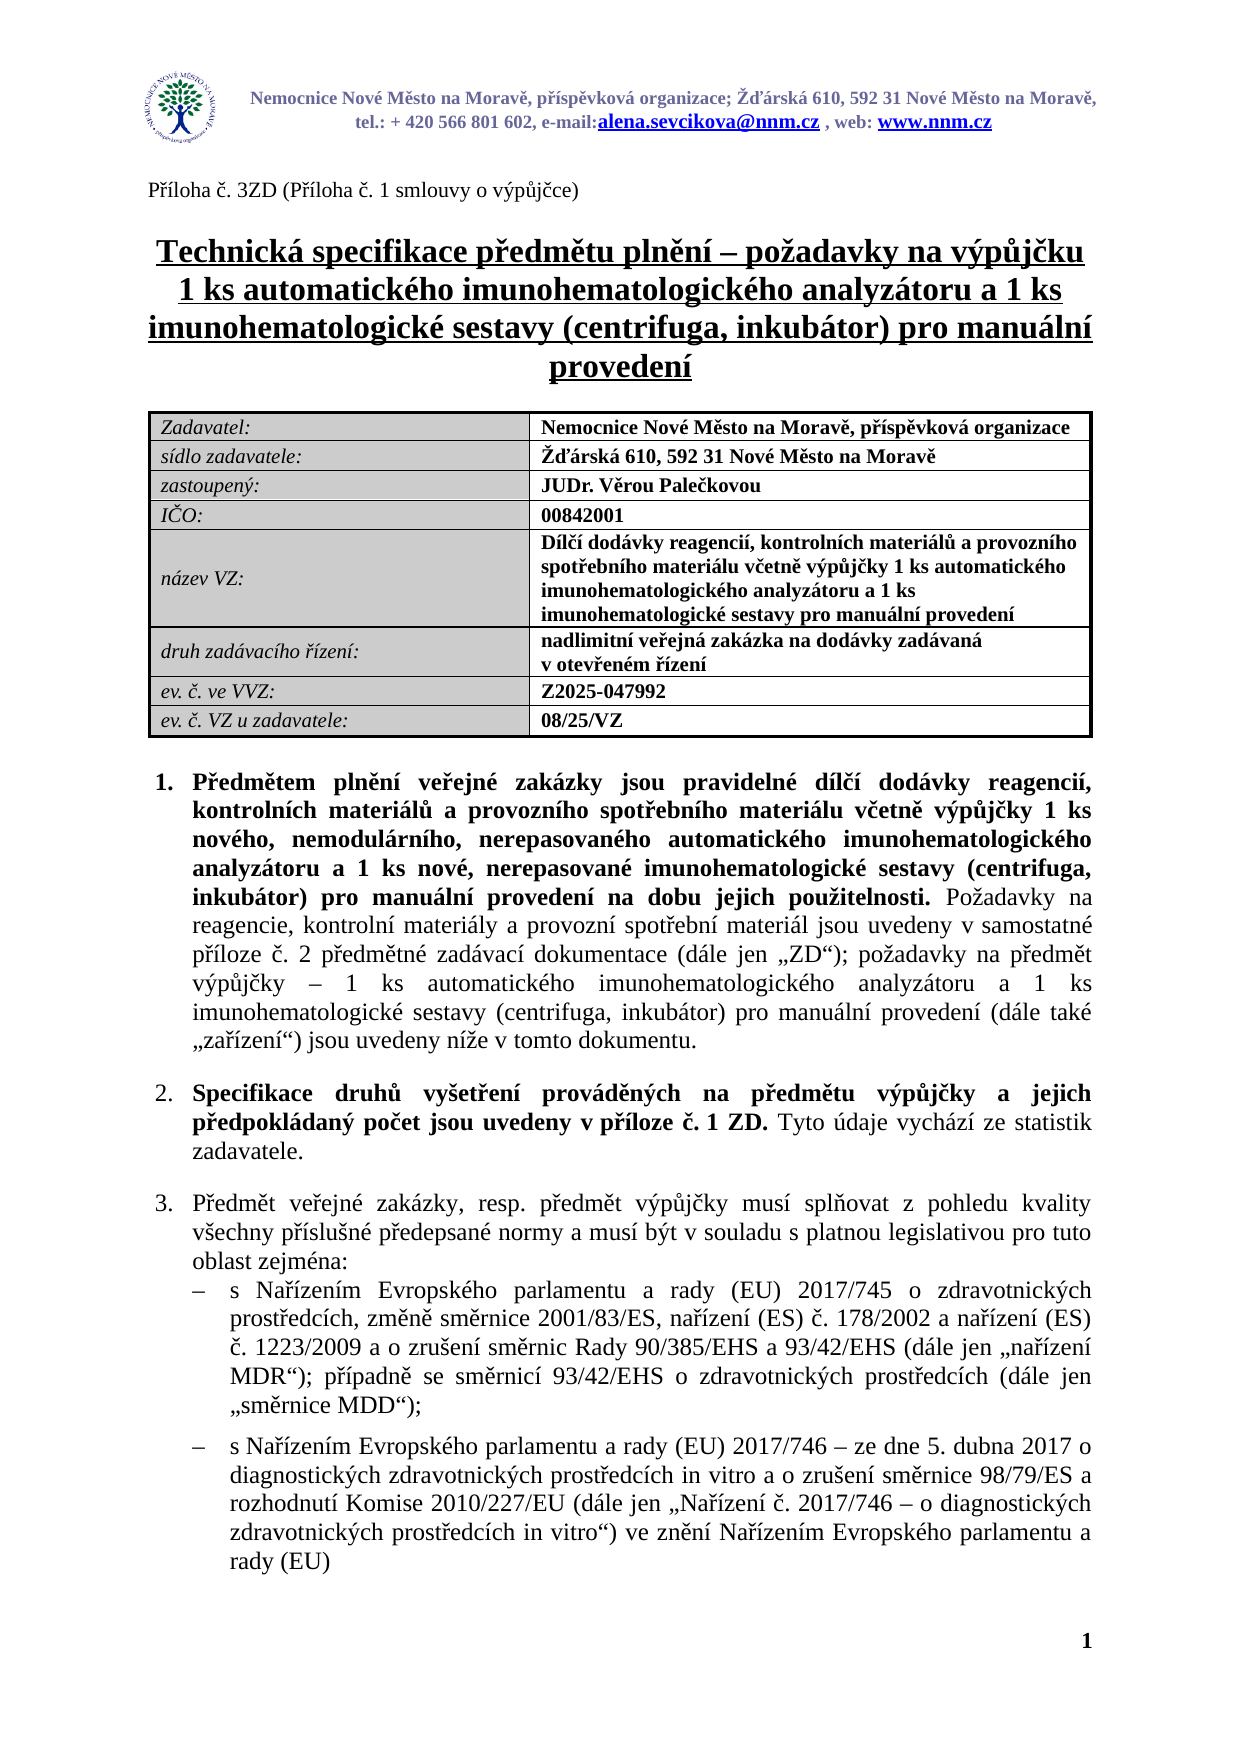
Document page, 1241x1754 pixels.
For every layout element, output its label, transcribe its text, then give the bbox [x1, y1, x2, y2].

list s Nařízením Evropského parlamentu a rady (EU) 2017/745 o zdravotnických prostředcích, změně směrnice 2001/83/ES, nařízení (ES) č. 178/2002 a nařízení (ES) č. 1223/2009 a o zrušení směrnic Rady 90/385/EHS a 93/42/EHS (dále jen „nařízení MDR“); případně se směrnicí 93/42/EHS o zdravotnických prostředcích (dále jen „směrnice MDD“); [192, 1275, 1092, 1418]
table_cell Dílčí dodávky reagencií, kontrolních materiálů a provozního spotřebního materiálu včetně výpůjčky 1 ks automatického imunohematologického analyzátoru a 1 ks imunohematologické sestavy pro manuální provedení [530, 530, 1089, 626]
text Technická specifikace předmětu plnění – požadavky na výpůjčku 1 ks automatického imunohematologického analyzátoru a 1 ks imunohematologické sestavy (centrifuga, inkubátor) pro manuální provedení [148, 343, 1092, 384]
table_header Zadavatel: [151, 414, 529, 440]
table_cell druh zadávacího řízení: [151, 628, 529, 676]
table_cell nadlimitní veřejná zakázka na dodávky zadávaná v otevřeném řízení [530, 628, 1089, 676]
table_cell 00842001 [530, 501, 1089, 529]
table_cell 08/25/VZ [530, 706, 1089, 735]
list Předmět veřejné zakázky, resp. předmět výpůjčky musí splňovat z pohledu kvality všechny příslušné předepsané normy a musí být v souladu s platnou legislativou pro tuto oblast zejména: [154, 1188, 1092, 1275]
list s Nařízením Evropského parlamentu a rady (EU) 2017/746 – ze dne 5. dubna 2017 o diagnostických zdravotnických prostředcích in vitro a o zrušení směrnice 98/79/ES a rozhodnutí Komise 2010/227/EU (dále jen „Nařízení č. 2017/746 – o diagnostických zdravotnických prostředcích in vitro“) ve znění Nařízením Evropského parlamentu a rady (EU) [192, 1431, 1092, 1575]
list Předmětem plnění veřejné zakázky jsou pravidelné dílčí dodávky reagencií, kontrolních materiálů a provozního spotřebního materiálu včetně výpůjčky 1 ks nového, nemodulárního, nerepasovaného automatického imunohematologického analyzátoru a 1 ks nové, nerepasované imunohematologické sestavy (centrifuga, inkubátor) pro manuální provedení na dobu jejich použitelnosti. Požadavky na reagencie, kontrolní materiály a provozní spotřební materiál jsou uvedeny v samostatné příloze č. 2 předmětné zadávací dokumentace (dále jen „ZD“); požadavky na předmět výpůjčky – 1 ks automatického imunohematologického analyzátoru a 1 ks imunohematologické sestavy (centrifuga, inkubátor) pro manuální provedení (dále také „zařízení“) jsou uvedeny níže v tomto dokumentu. [154, 767, 1092, 1054]
table_cell JUDr. Věrou Palečkovou [530, 471, 1089, 499]
table_cell název VZ: [151, 530, 529, 626]
text Příloha č. 3ZD (Příloha č. 1 smlouvy o výpůjčce) [148, 177, 1092, 202]
table_cell ev. č. VZ u zadavatele: [151, 706, 529, 735]
table_header Nemocnice Nové Město na Moravě, příspěvková organizace [530, 414, 1089, 440]
table_cell zastoupený: [151, 471, 529, 499]
text Technická specifikace předmětu plnění – požadavky na výpůjčku 1 ks automatického imunohematologického analyzátoru a 1 ks imunohematologické sestavy (centrifuga, inkubátor) pro manuální provedení [148, 231, 1092, 341]
table_cell ev. č. ve VVZ: [151, 677, 529, 705]
table_cell IČO: [151, 501, 529, 529]
list Specifikace druhů vyšetření prováděných na předmětu výpůjčky a jejich předpokládaný počet jsou uvedeny v příloze č. 1 ZD. Tyto údaje vychází ze statistik zadavatele. [154, 1078, 1092, 1164]
table_cell Z2025-047992 [530, 677, 1089, 705]
table_cell sídlo zadavatele: [151, 441, 529, 470]
table_cell Žďárská 610, 592 31 Nové Město na Moravě [530, 441, 1089, 470]
